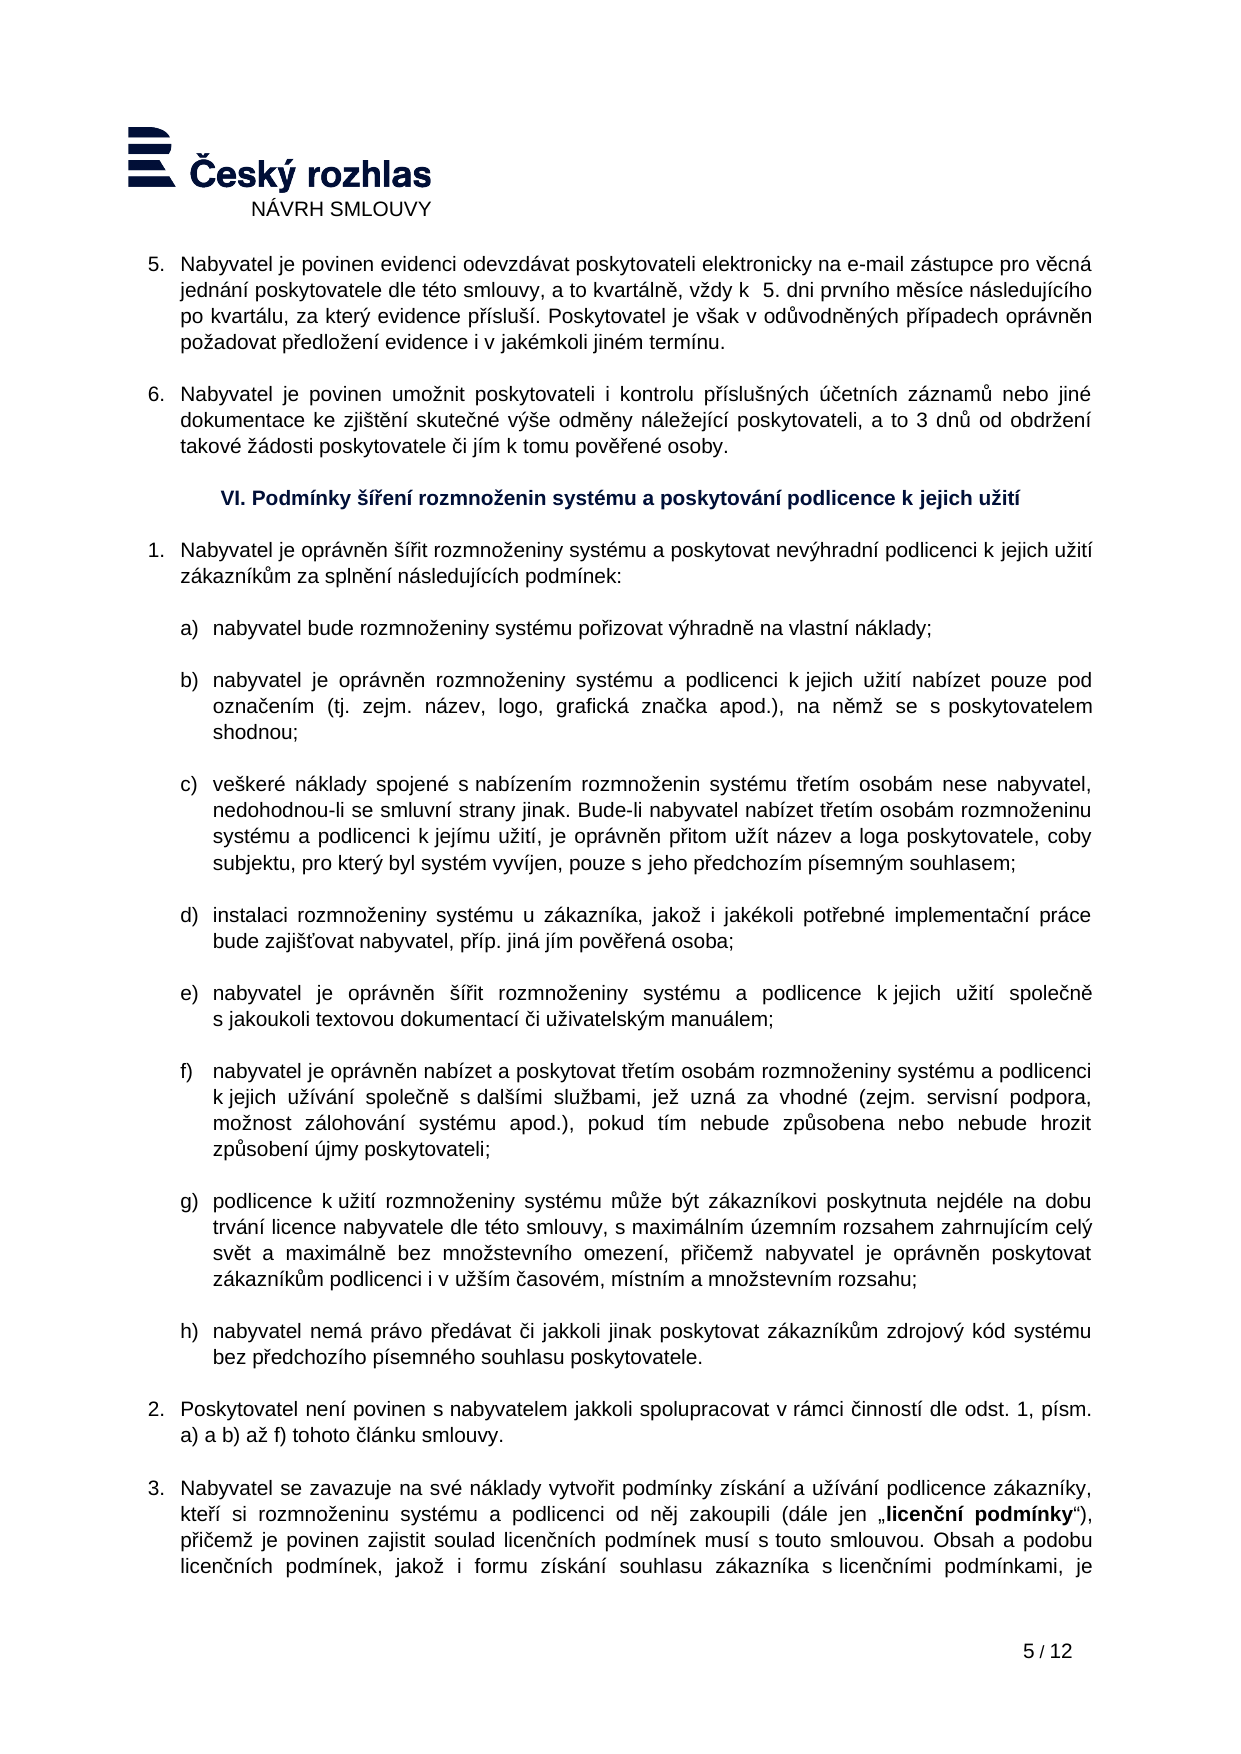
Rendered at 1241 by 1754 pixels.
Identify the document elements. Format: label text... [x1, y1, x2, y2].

list Nabyvatel je oprávněn šířit rozmnoženiny systému a poskytovat nevýhradní podlicenci k jejich užití zákazníkům za splnění následujících podmínek: [148, 537, 1093, 589]
list Nabyvatel je povinen umožnit poskytovateli i kontrolu příslušných účetních záznamů nebo jiné dokumentace ke zjištění skutečné výše odměny náležející poskytovateli, a to 3 dnů od obdržení takové žádosti poskytovatele či jím k tomu pověřené osoby. [148, 380, 1093, 458]
list Poskytovatel není povinen s nabyvatelem jakkoli spolupracovat v rámci činností dle odst. 1, písm. a) a b) až f) tohoto článku smlouvy. [148, 1396, 1093, 1448]
list nabyvatel nemá právo předávat či jakkoli jinak poskytovat zákazníkům zdrojový kód systému bez předchozího písemného souhlasu poskytovatele. [180, 1318, 1093, 1370]
picture [128, 127, 431, 193]
list nabyvatel je oprávněn nabízet a poskytovat třetím osobám rozmnoženiny systému a podlicenci k jejich užívání společně s dalšími službami, jež uzná za vhodné (zejm. servisní podpora, možnost zálohování systému apod.), pokud tím nebude způsobena nebo nebude hrozit způsobení újmy poskytovateli; [180, 1057, 1093, 1162]
list Nabyvatel je povinen evidenci odevzdávat poskytovateli elektronicky na e-mail zástupce pro věcná jednání poskytovatele dle této smlouvy, a to kvartálně, vždy k 5. dni prvního měsíce následujícího po kvartálu, za který evidence přísluší. Poskytovatel je však v odůvodněných případech oprávněn požadovat předložení evidence i v jakémkoli jiném termínu. [148, 250, 1093, 354]
list instalaci rozmnoženiny systému u zákazníka, jakož i jakékoli potřebné implementační práce bude zajišťovat nabyvatel, příp. jiná jím pověřená osoba; [180, 901, 1093, 953]
list veškeré náklady spojené s nabízením rozmnoženin systému třetím osobám nese nabyvatel, nedohodnou-li se smluvní strany jinak. Bude-li nabyvatel nabízet třetím osobám rozmnoženinu systému a podlicenci k jejímu užití, je oprávněn přitom užít název a loga poskytovatele, coby subjektu, pro který byl systém vyvíjen, pouze s jeho předchozím písemným souhlasem; [180, 771, 1093, 875]
list nabyvatel je oprávněn rozmnoženiny systému a podlicenci k jejich užití nabízet pouze pod označením (tj. zejm. název, logo, grafická značka apod.), na němž se s poskytovatelem shodnou; [180, 667, 1093, 745]
list podlicence k užití rozmnoženiny systému může být zákazníkovi poskytnuta nejdéle na dobu trvání licence nabyvatele dle této smlouvy, s maximálním územním rozsahem zahrnujícím celý svět a maximálně bez množstevního omezení, přičemž nabyvatel je oprávněn poskytovat zákazníkům podlicenci i v užším časovém, místním a množstevním rozsahu; [180, 1188, 1093, 1292]
subtitle Podmínky šíření rozmnoženin systému a poskytování podlicence k jejich užití [148, 484, 1093, 511]
list nabyvatel bude rozmnoženiny systému pořizovat výhradně na vlastní náklady; [180, 615, 1093, 641]
list nabyvatel je oprávněn šířit rozmnoženiny systému a podlicence k jejich užití společně s jakoukoli textovou dokumentací či uživatelským manuálem; [180, 979, 1093, 1031]
